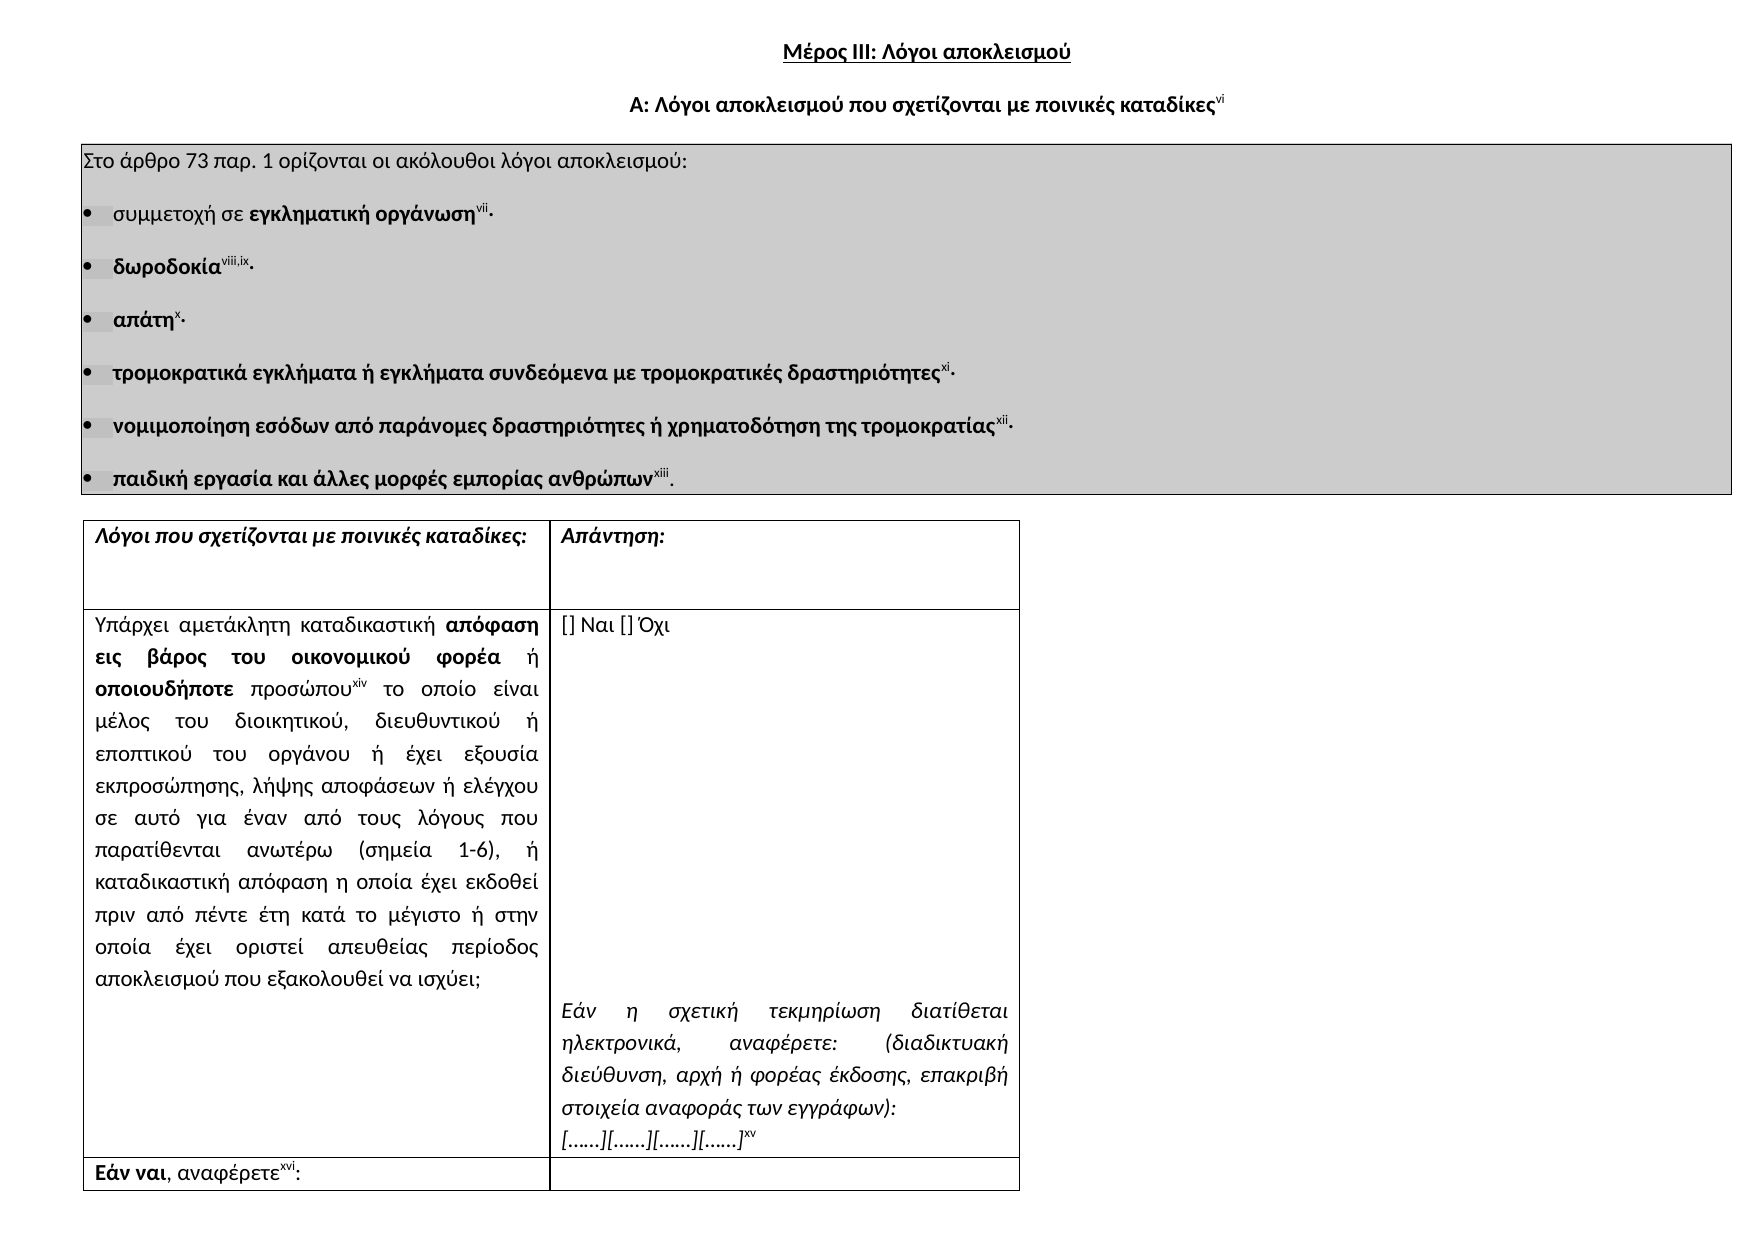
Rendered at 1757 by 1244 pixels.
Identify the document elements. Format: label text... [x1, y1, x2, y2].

text Μέρος III: Λόγοι αποκλεισμού [83, 37, 1729, 66]
list τρομοκρατικά εγκλήματα ή εγκλήματα συνδεόμενα με τρομοκρατικές δραστηριότητες· [82, 356, 1731, 386]
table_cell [84, 1158, 549, 1190]
table_cell [] Ναι [] Όχι Εάν η σχετική τεκμηρίωση διατίθεται ηλεκτρονικά, αναφέρετε: (διαδικτυακή διεύθυνση, αρχή ή φορέας έκδοσης, επακριβή στοιχεία αναφοράς των εγγράφων): [……][……][……][……] [551, 610, 1019, 1157]
list δωροδοκία,· [82, 249, 1731, 280]
list παιδική εργασία και άλλες μορφές εμπορίας ανθρώπων. [82, 462, 1731, 494]
table_header Λόγοι που σχετίζονται με ποινικές καταδίκες: [84, 521, 549, 609]
text Α: Λόγοι αποκλεισμού που σχετίζονται με ποινικές καταδίκες [83, 91, 1729, 118]
list απάτη· [82, 303, 1731, 333]
table_header Απάντηση: [551, 521, 1019, 609]
text Στο άρθρο 73 παρ. 1 ορίζονται οι ακόλουθοι λόγοι αποκλεισμού: [82, 145, 1731, 174]
list νομιμοποίηση εσόδων από παράνομες δραστηριότητες ή χρηματοδότηση της τρομοκρατίας· [82, 409, 1731, 439]
list συμμετοχή σε εγκληματική οργάνωση· [82, 197, 1731, 227]
table_cell Υπάρχει αμετάκλητη καταδικαστική απόφαση εις βάρος του οικονομικού φορέα ή οποιουδήποτε προσώπου το οποίο είναι μέλος του διοικητικού, διευθυντικού ή εποπτικού του οργάνου ή έχει εξουσία εκπροσώπησης, λήψης αποφάσεων ή ελέγχου σε αυτό για έναν από τους λόγους που παρατίθενται ανωτέρω (σημεία 1-6), ή καταδικαστική απόφαση η οποία έχει εκδοθεί πριν από πέντε έτη κατά το μέγιστο ή στην οποία έχει οριστεί απευθείας περίοδος αποκλεισμού που εξακολουθεί να ισχύει; [84, 610, 549, 1157]
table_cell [551, 1158, 1019, 1190]
